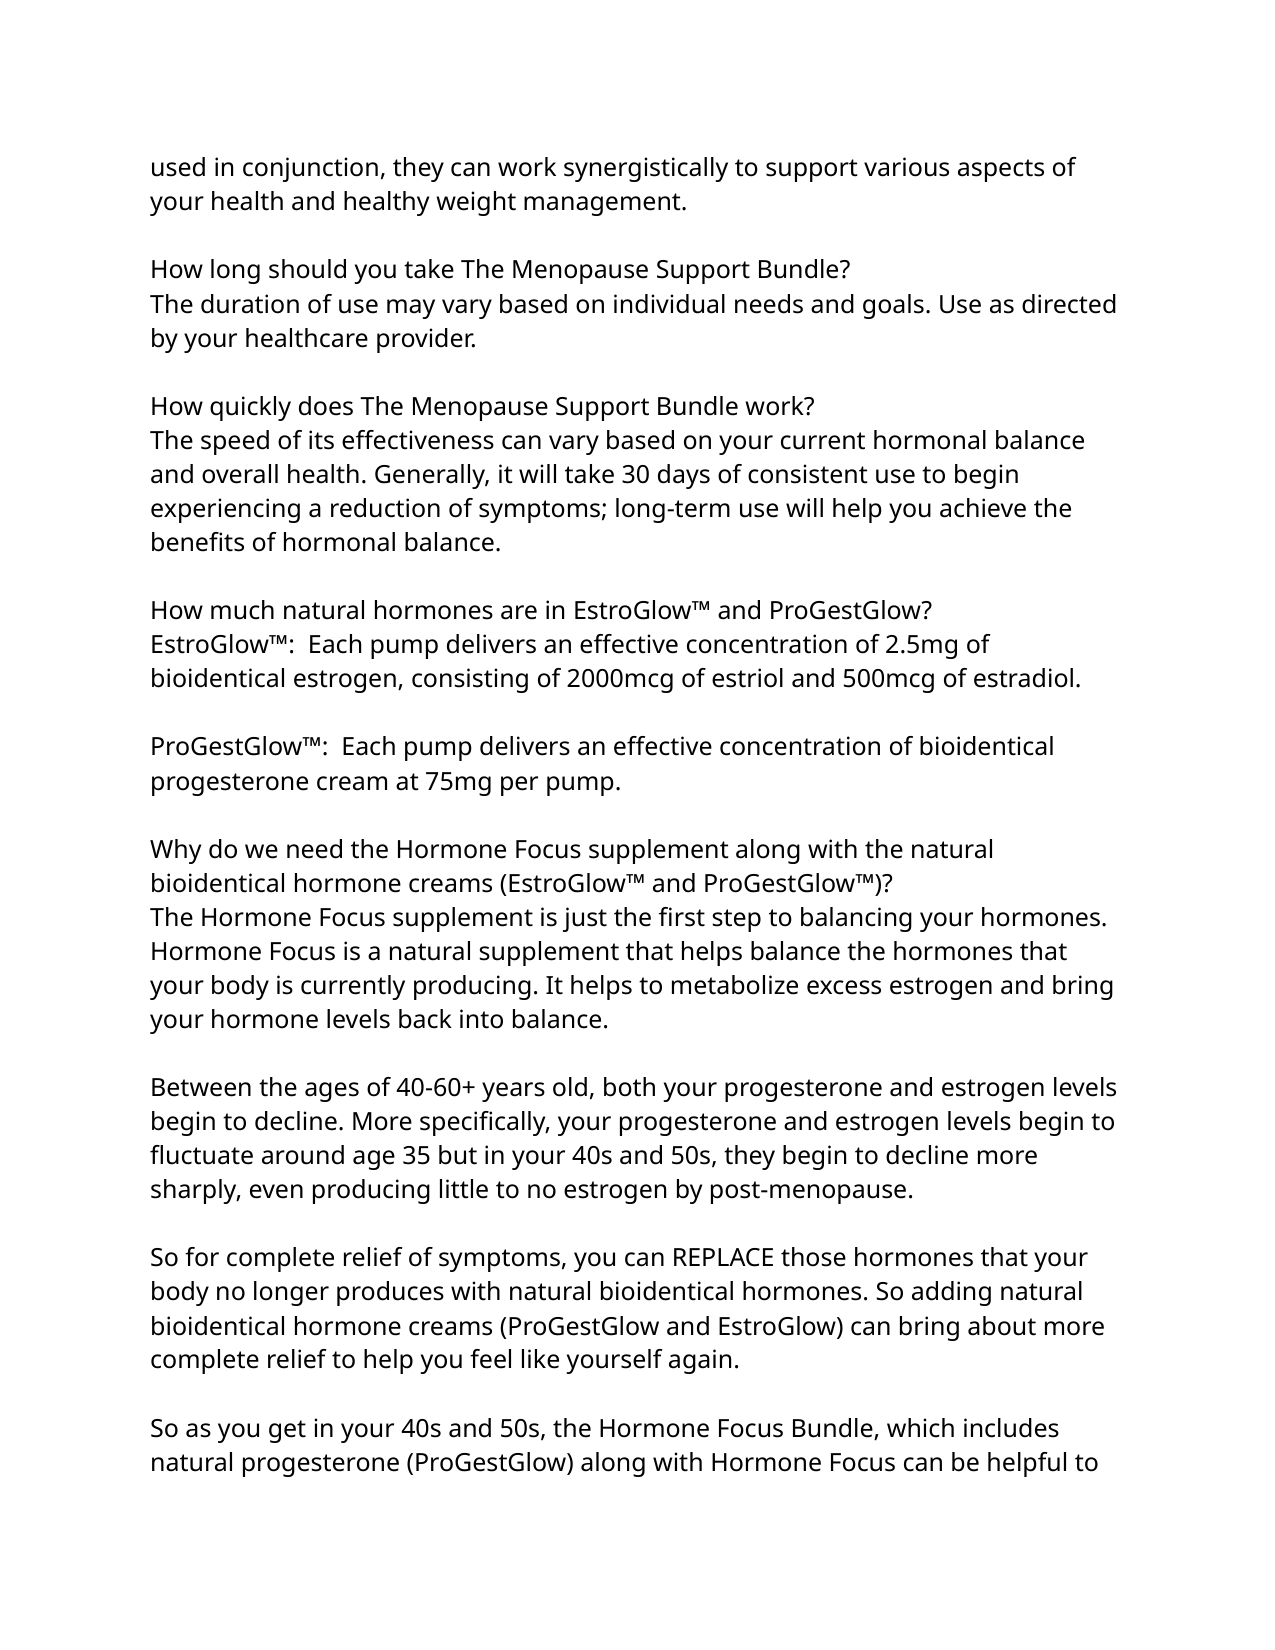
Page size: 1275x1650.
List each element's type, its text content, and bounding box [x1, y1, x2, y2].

text How much natural hormones are in EstroGlow™ and ProGestGlow? [150, 593, 1125, 627]
text How quickly does The Menopause Support Bundle work? [150, 388, 1125, 422]
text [150, 1410, 1125, 1478]
text EstroGlow™: Each pump delivers an effective concentration of 2.5mg of bioidentical estrogen, consisting of 2000mcg of estriol and 500mcg of estradiol. [150, 627, 1125, 695]
text Between the ages of 40-60+ years old, both your progesterone and estrogen levels begin to decline. More specifically, your progesterone and estrogen levels begin to fluctuate around age 35 but in your 40s and 50s, they begin to decline more sharply, even producing little to no estrogen by post-menopause. [150, 1070, 1125, 1206]
text Why do we need the Hormone Focus supplement along with the natural bioidentical hormone creams (EstroGlow™ and ProGestGlow™)? [150, 831, 1125, 899]
text How long should you take The Menopause Support Bundle? [150, 252, 1125, 286]
text ProGestGlow™: Each pump delivers an effective concentration of bioidentical progesterone cream at 75mg per pump. [150, 729, 1125, 797]
text The Hormone Focus supplement is just the first step to balancing your hormones. Hormone Focus is a natural supplement that helps balance the hormones that your body is currently producing. It helps to metabolize excess estrogen and bring your hormone levels back into balance. [150, 899, 1125, 1036]
text So for complete relief of symptoms, you can REPLACE those hormones that your body no longer produces with natural bioidentical hormones. So adding natural bioidentical hormone creams (ProGestGlow and EstroGlow) can bring about more complete relief to help you feel like yourself again. [150, 1240, 1125, 1376]
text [150, 150, 1125, 218]
text The duration of use may vary based on individual needs and goals. Use as directed by your healthcare provider. [150, 286, 1125, 354]
text The speed of its effectiveness can vary based on your current hormonal balance and overall health. Generally, it will take 30 days of consistent use to begin experiencing a reduction of symptoms; long-term use will help you achieve the benefits of hormonal balance. [150, 422, 1125, 559]
